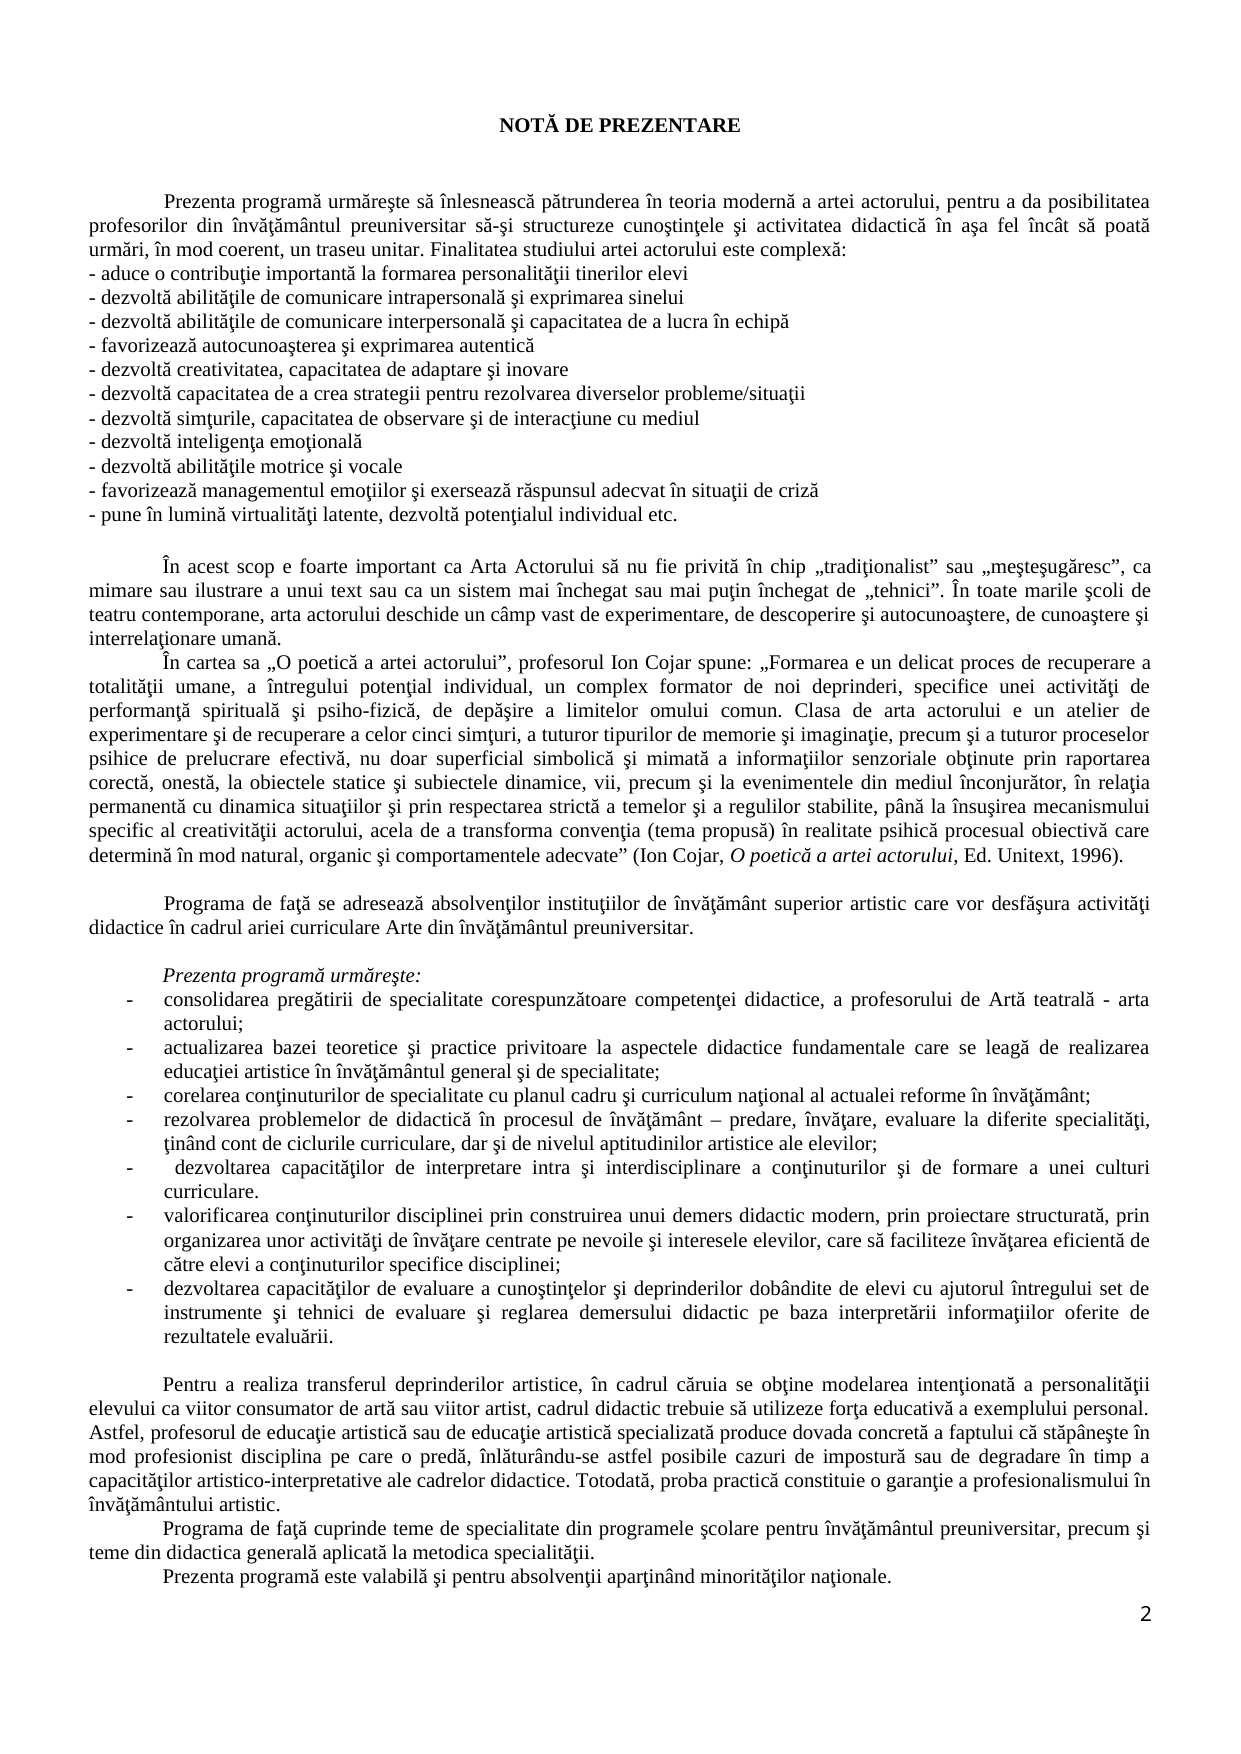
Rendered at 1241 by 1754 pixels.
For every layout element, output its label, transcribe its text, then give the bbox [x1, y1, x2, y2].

text - dezvoltă abilităţile de comunicare interpersonală şi capacitatea de a lucra în echipă [89, 309, 1152, 333]
text Prezenta programă este valabilă şi pentru absolvenţii aparţinând minorităţilor naţionale. [89, 1564, 1152, 1588]
text - dezvoltă simţurile, capacitatea de observare şi de interacţiune cu mediul [89, 405, 1152, 429]
text Pentru a realiza transferul deprinderilor artistice, în cadrul căruia se obţine modelarea intenţionată a personalităţii elevului ca viitor consumator de artă sau viitor artist, cadrul didactic trebuie să utilizeze forţa educativă a exemplului personal. Astfel, profesorul de educaţie artistică sau de educaţie artistică specializată produce dovada concretă a faptului că stăpâneşte în mod profesionist disciplina pe care o predă, înlăturându-se astfel posibile cazuri de impostură sau de degradare în timp a capacităţilor artistico-interpretative ale cadrelor didactice. Totodată, proba practică constituie o garanţie a profesionalismului în învăţământului artistic. [89, 1372, 1152, 1516]
text NOTĂ DE PREZENTARE [89, 113, 1152, 137]
text Programa de faţă se adresează absolvenţilor instituţiilor de învăţământ superior artistic care vor desfăşura activităţi didactice în cadrul ariei curriculare Arte din învăţământul preuniversitar. [89, 891, 1152, 939]
text Prezenta programă urmăreşte: [89, 963, 1152, 987]
list corelarea conţinuturilor de specialitate cu planul cadru şi curriculum naţional al actualei reforme în învăţământ; [126, 1083, 1152, 1107]
text În acest scop e foarte important ca Arta Actorului să nu fie privită în chip „tradiţionalist” sau „meşteşugăresc”, ca mimare sau ilustrare a unui text sau ca un sistem mai închegat sau mai puţin închegat de „tehnici”. În toate marile şcoli de teatru contemporane, arta actorului deschide un câmp vast de experimentare, de descoperire şi autocunoaştere, de cunoaştere şi interrelaţionare umană. [89, 554, 1152, 650]
text - aduce o contribuţie importantă la formarea personalităţii tinerilor elevi [89, 261, 1152, 285]
text - favorizează autocunoaşterea şi exprimarea autentică [89, 333, 1152, 357]
list valorificarea conţinuturilor disciplinei prin construirea unui demers didactic modern, prin proiectare structurată, prin organizarea unor activităţi de învăţare centrate pe nevoile şi interesele elevilor, care să faciliteze învăţarea eficientă de către elevi a conţinuturilor specifice disciplinei; [126, 1203, 1152, 1276]
text - dezvoltă abilităţile motrice şi vocale [89, 453, 1152, 478]
text Prezenta programă urmăreşte să înlesnească pătrunderea în teoria modernă a artei actorului, pentru a da posibilitatea profesorilor din învăţământul preuniversitar să-şi structureze cunoştinţele şi activitatea didactică în aşa fel încât să poată urmări, în mod coerent, un traseu unitar. Finalitatea studiului artei actorului este complexă: [89, 189, 1152, 261]
text - dezvoltă creativitatea, capacitatea de adaptare şi inovare [89, 357, 1152, 381]
list dezvoltarea capacităţilor de interpretare intra şi interdisciplinare a conţinuturilor şi de formare a unei culturi curriculare. [126, 1155, 1152, 1203]
list actualizarea bazei teoretice şi practice privitoare la aspectele didactice fundamentale care se leagă de realizarea educaţiei artistice în învăţământul general şi de specialitate; [126, 1035, 1152, 1083]
text - dezvoltă capacitatea de a crea strategii pentru rezolvarea diverselor probleme/situaţii [89, 381, 1152, 405]
list dezvoltarea capacităţilor de evaluare a cunoştinţelor şi deprinderilor dobândite de elevi cu ajutorul întregului set de instrumente şi tehnici de evaluare şi reglarea demersului didactic pe baza interpretării informaţiilor oferite de rezultatele evaluării. [126, 1276, 1152, 1348]
text - dezvoltă inteligenţa emoţională [89, 429, 1152, 453]
list consolidarea pregătirii de specialitate corespunzătoare competenţei didactice, a profesorului de Artă teatrală - arta actorului; [126, 987, 1152, 1035]
text - pune în lumină virtualităţi latente, dezvoltă potenţialul individual etc. [89, 502, 1152, 526]
text - dezvoltă abilităţile de comunicare intrapersonală şi exprimarea sinelui [89, 285, 1152, 309]
text - favorizează managementul emoţiilor şi exersează răspunsul adecvat în situaţii de criză [89, 478, 1152, 502]
text Programa de faţă cuprinde teme de specialitate din programele şcolare pentru învăţământul preuniversitar, precum şi teme din didactica generală aplicată la metodica specialităţii. [89, 1516, 1152, 1564]
text În cartea sa „O poetică a artei actorului”, profesorul Ion Cojar spune: „Formarea e un delicat proces de recuperare a totalităţii umane, a întregului potenţial individual, un complex formator de noi deprinderi, specifice unei activităţi de performanţă spirituală şi psiho-fizică, de depăşire a limitelor omului comun. Clasa de arta actorului e un atelier de experimentare şi de recuperare a celor cinci simţuri, a tuturor tipurilor de memorie şi imaginaţie, precum şi a tuturor proceselor psihice de prelucrare efectivă, nu doar superficial simbolică şi mimată a informaţiilor senzoriale obţinute prin raportarea corectă, onestă, la obiectele statice şi subiectele dinamice, vii, precum şi la evenimentele din mediul înconjurător, în relaţia permanentă cu dinamica situaţiilor şi prin respectarea strictă a temelor şi a regulilor stabilite, până la însuşirea mecanismului specific al creativităţii actorului, acela de a transforma convenţia (tema propusă) în realitate psihică procesual obiectivă care determină în mod natural, organic şi comportamentele adecvate” (Ion Cojar, O poetică a artei actorului, Ed. Unitext, 1996). [89, 650, 1152, 867]
list rezolvarea problemelor de didactică în procesul de învăţământ – predare, învăţare, evaluare la diferite specialităţi, ţinând cont de ciclurile curriculare, dar şi de nivelul aptitudinilor artistice ale elevilor; [126, 1107, 1152, 1155]
